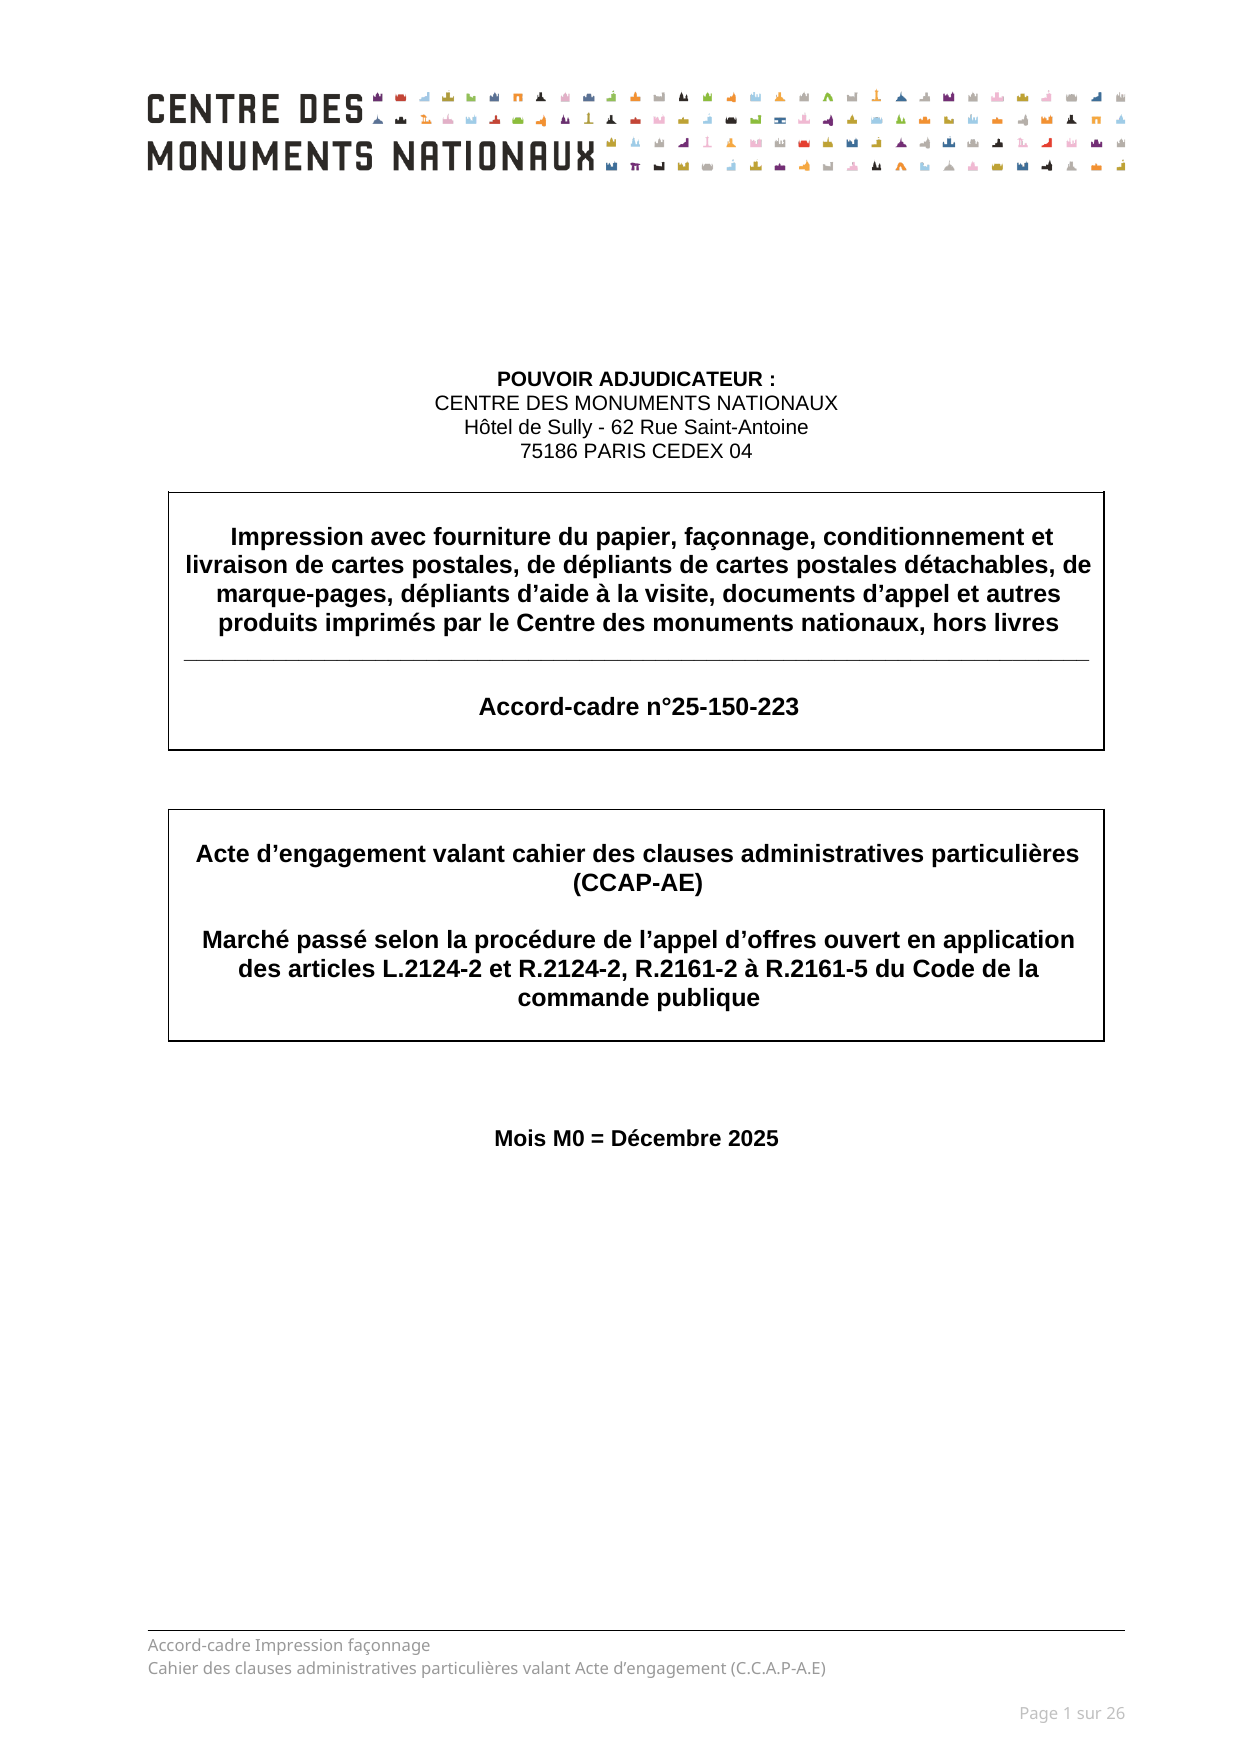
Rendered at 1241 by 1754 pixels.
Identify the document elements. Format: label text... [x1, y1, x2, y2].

text 75186 PARIS CEDEX 04 [148, 439, 1125, 463]
text POUVOIR ADJUDICATEUR : [148, 367, 1125, 391]
text Mois M0 = Décembre 2025 [148, 1125, 1125, 1152]
text CENTRE DES MONUMENTS NATIONAUX [148, 391, 1125, 415]
text Hôtel de Sully - 62 Rue Saint-Antoine [148, 415, 1125, 439]
table_header Acte d’engagement valant cahier des clauses administratives particulières (CCAP-AE) Marché passé selon la procédure de l’appel d’offres ouvert en application des articles L.2124-2 et R.2124-2, R.2161-2 à R.2161-5 du Code de la commande publique [169, 810, 1103, 1040]
picture [147, 88, 1125, 171]
table_header Impression avec fourniture du papier, façonnage, conditionnement et livraison de cartes postales, de dépliants de cartes postales détachables, de marque-pages, dépliants d’aide à la visite, documents d’appel et autres produits imprimés par le Centre des monuments nationaux, hors livres _______________________________________________________________________ Accord-cadre n°25-150-223 [169, 493, 1103, 749]
